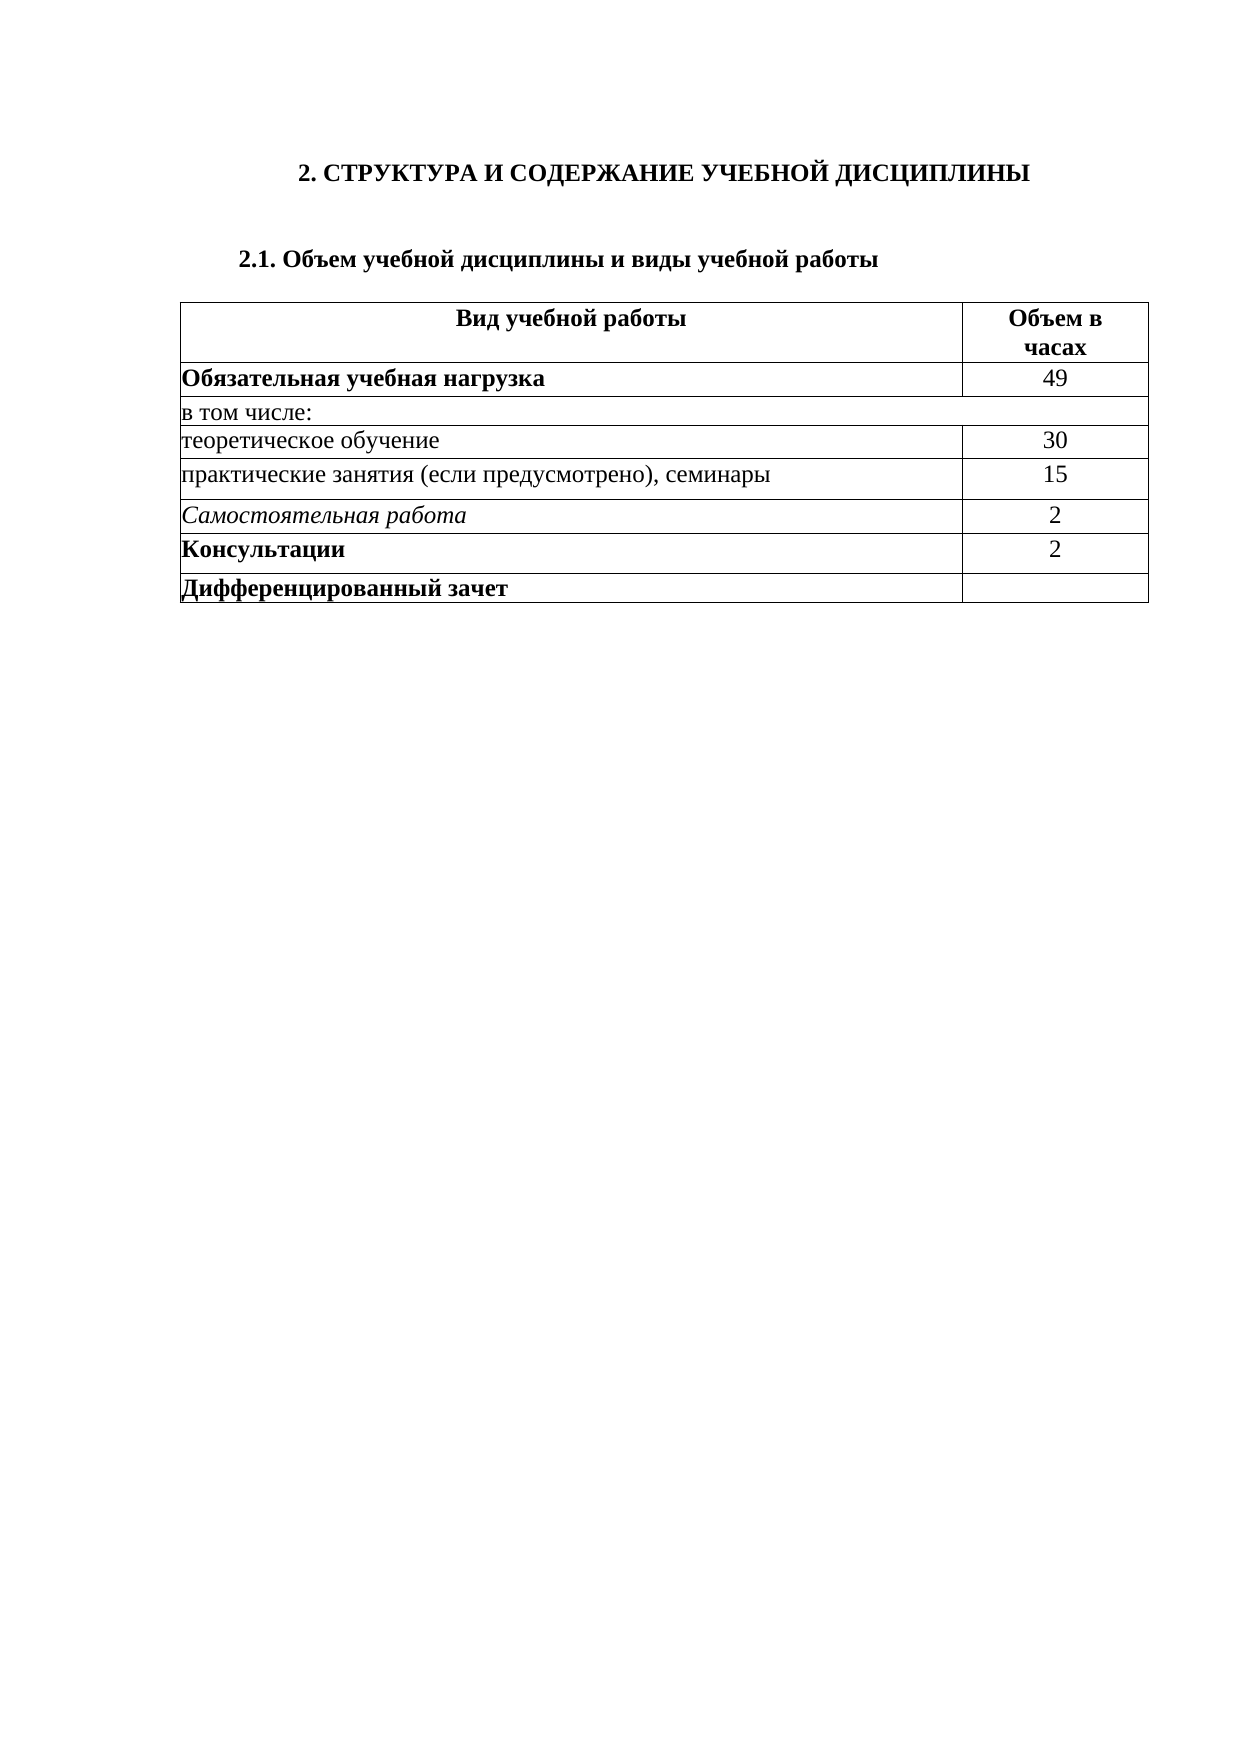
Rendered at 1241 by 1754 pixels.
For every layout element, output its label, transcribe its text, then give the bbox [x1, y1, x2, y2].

table_cell Обязательная учебная нагрузка [181, 363, 962, 396]
text 2.1. Объем учебной дисциплины и виды учебной работы [164, 244, 1164, 273]
table_cell 2 [963, 500, 1148, 533]
table_cell в том числе: [181, 397, 1148, 424]
table_cell теоретическое обучение [181, 426, 962, 458]
table_cell Консультации [181, 534, 962, 572]
table_cell Самостоятельная работа [181, 500, 962, 533]
table_header Вид учебной работы [181, 303, 962, 362]
table_cell 15 [963, 459, 1148, 499]
table_cell Дифференцированный зачет [181, 574, 962, 602]
table_cell 49 [963, 363, 1148, 396]
table_cell 2 [963, 534, 1148, 572]
table_header Объем в часах [963, 303, 1148, 362]
text 2. СТРУКТУРА И СОДЕРЖАНИЕ УЧЕБНОЙ ДИСЦИПЛИНЫ [164, 158, 1164, 187]
table_cell практические занятия (если предусмотрено), семинары [181, 459, 962, 499]
table_cell [963, 574, 1148, 602]
table_cell 30 [963, 426, 1148, 458]
